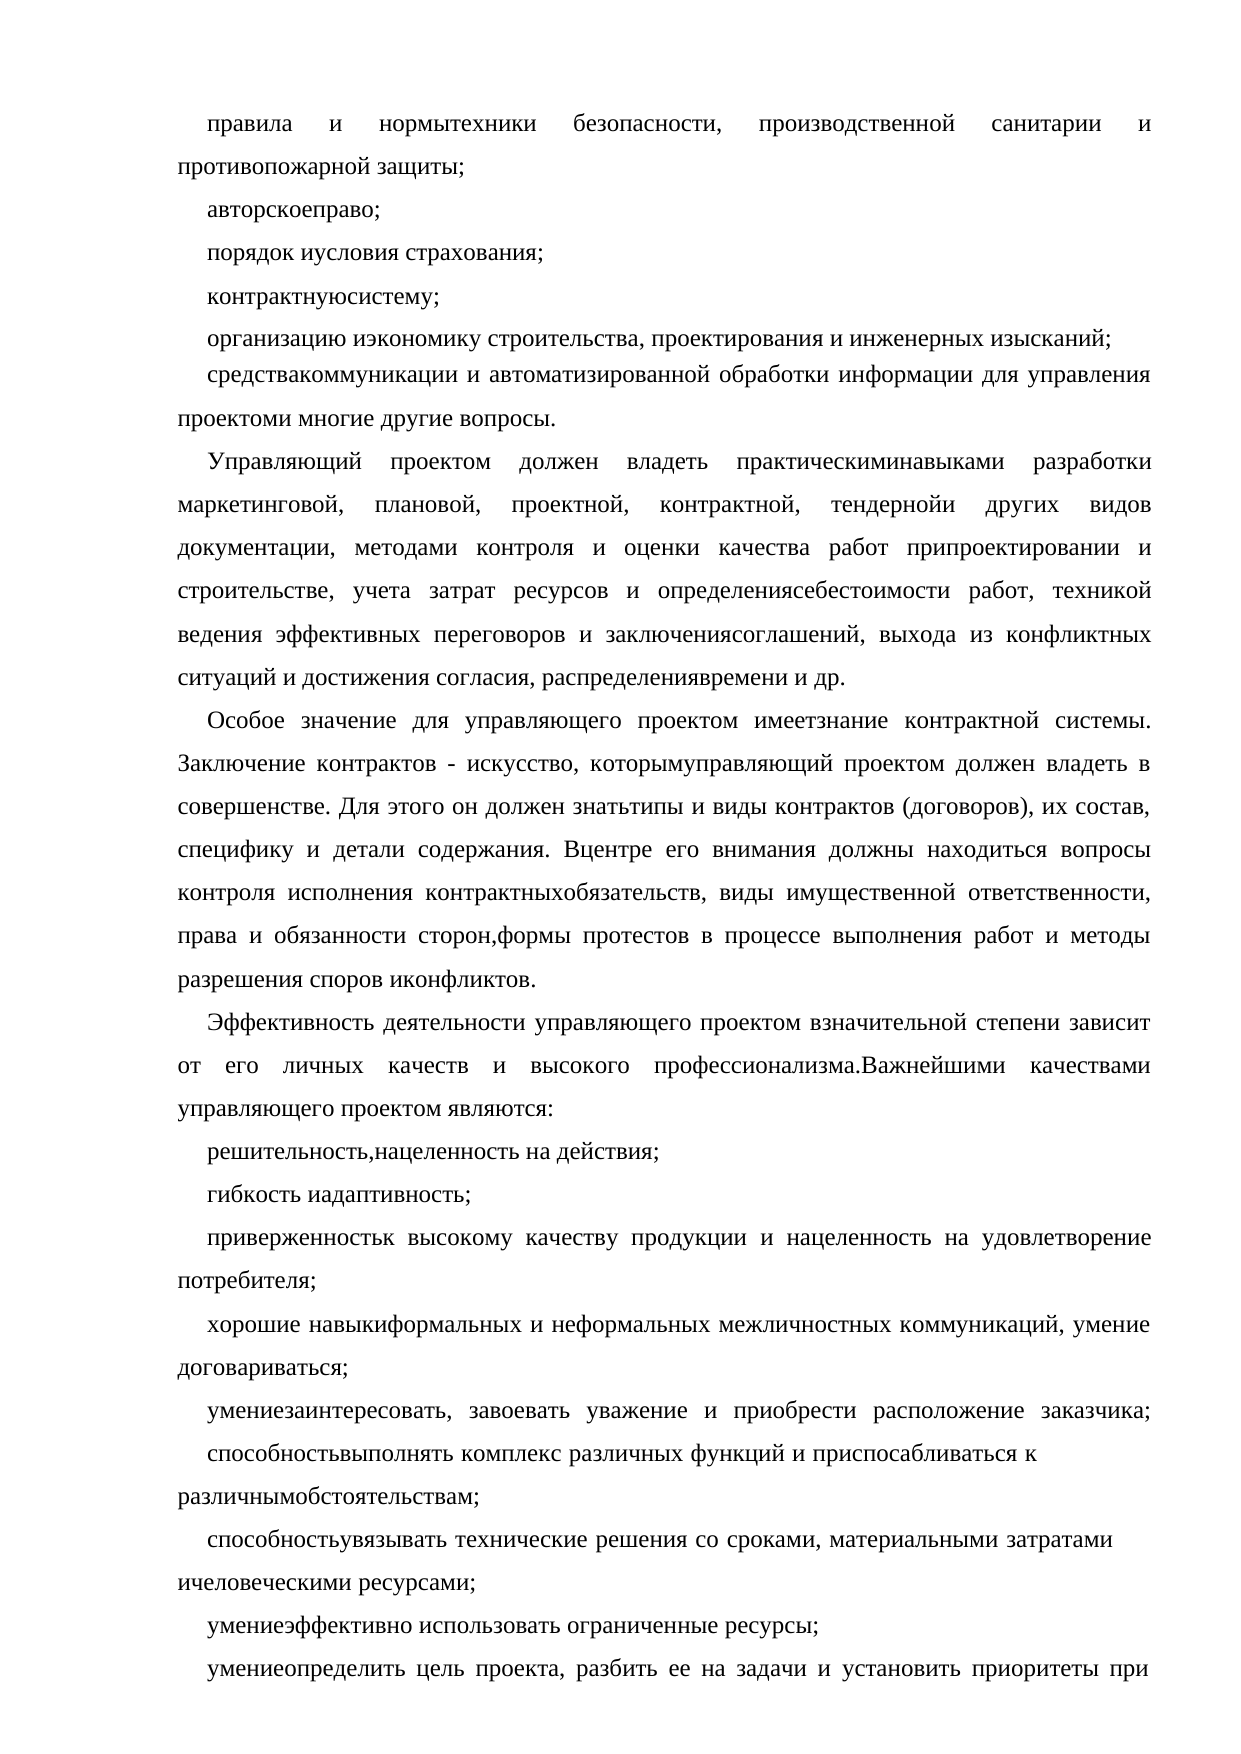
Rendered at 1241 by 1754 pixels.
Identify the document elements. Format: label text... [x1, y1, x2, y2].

text различнымобстоятельствам; [177, 1481, 1167, 1510]
text порядок иусловия страхования; контрактнуюсистему; [207, 237, 546, 309]
text правила и нормытехники безопасности, производственной санитарии и противопожарной защиты; [177, 108, 1151, 180]
text умениеэффективно использовать ограниченные ресурсы; [207, 1610, 1167, 1639]
text средствакоммуникации и автоматизированной обработки информации для управления проектоми многие другие вопросы. [177, 359, 1151, 432]
text приверженностьк высокому качеству продукции и нацеленность на удовлетворение потребителя; [177, 1222, 1152, 1294]
text авторскоеправо; [207, 194, 1167, 223]
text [177, 1653, 1151, 1682]
text умениезаинтересовать, завоевать уважение и приобрести расположение заказчика; способностьвыполнять комплекс различных функций и приспосабливаться к [207, 1395, 1151, 1467]
text организацию иэкономику строительства, проектирования и инженерных изысканий; [207, 324, 1167, 352]
text Эффективность деятельности управляющего проектом взначительной степени зависит от его личных качеств и высокого профессионализма.Важнейшими качествами управляющего проектом являются: [177, 1007, 1151, 1122]
text хорошие навыкиформальных и неформальных межличностных коммуникаций, умение договариваться; [177, 1309, 1151, 1381]
text Особое значение для управляющего проектом имеетзнание контрактной системы. Заключение контрактов - искусство, которымуправляющий проектом должен владеть в совершенстве. Для этого он должен знатьтипы и виды контрактов (договоров), их состав, специфику и детали содержания. Вцентре его внимания должны находиться вопросы контроля исполнения контрактныхобязательств, виды имущественной ответственности, права и обязанности сторон,формы протестов в процессе выполнения работ и методы разрешения споров иконфликтов. [177, 705, 1152, 992]
text решительность,нацеленность на действия; гибкость иадаптивность; [207, 1136, 660, 1208]
text Управляющий проектом должен владеть практическиминавыками разработки маркетинговой, плановой, проектной, контрактной, тендернойи других видов документации, методами контроля и оценки качества работ припроектировании и строительстве, учета затрат ресурсов и определениясебестоимости работ, техникой ведения эффективных переговоров и заключениясоглашений, выхода из конфликтных ситуаций и достижения согласия, распределениявремени и др. [177, 446, 1152, 691]
text способностьувязывать технические решения со сроками, материальными затратами ичеловеческими ресурсами; [177, 1524, 1151, 1596]
